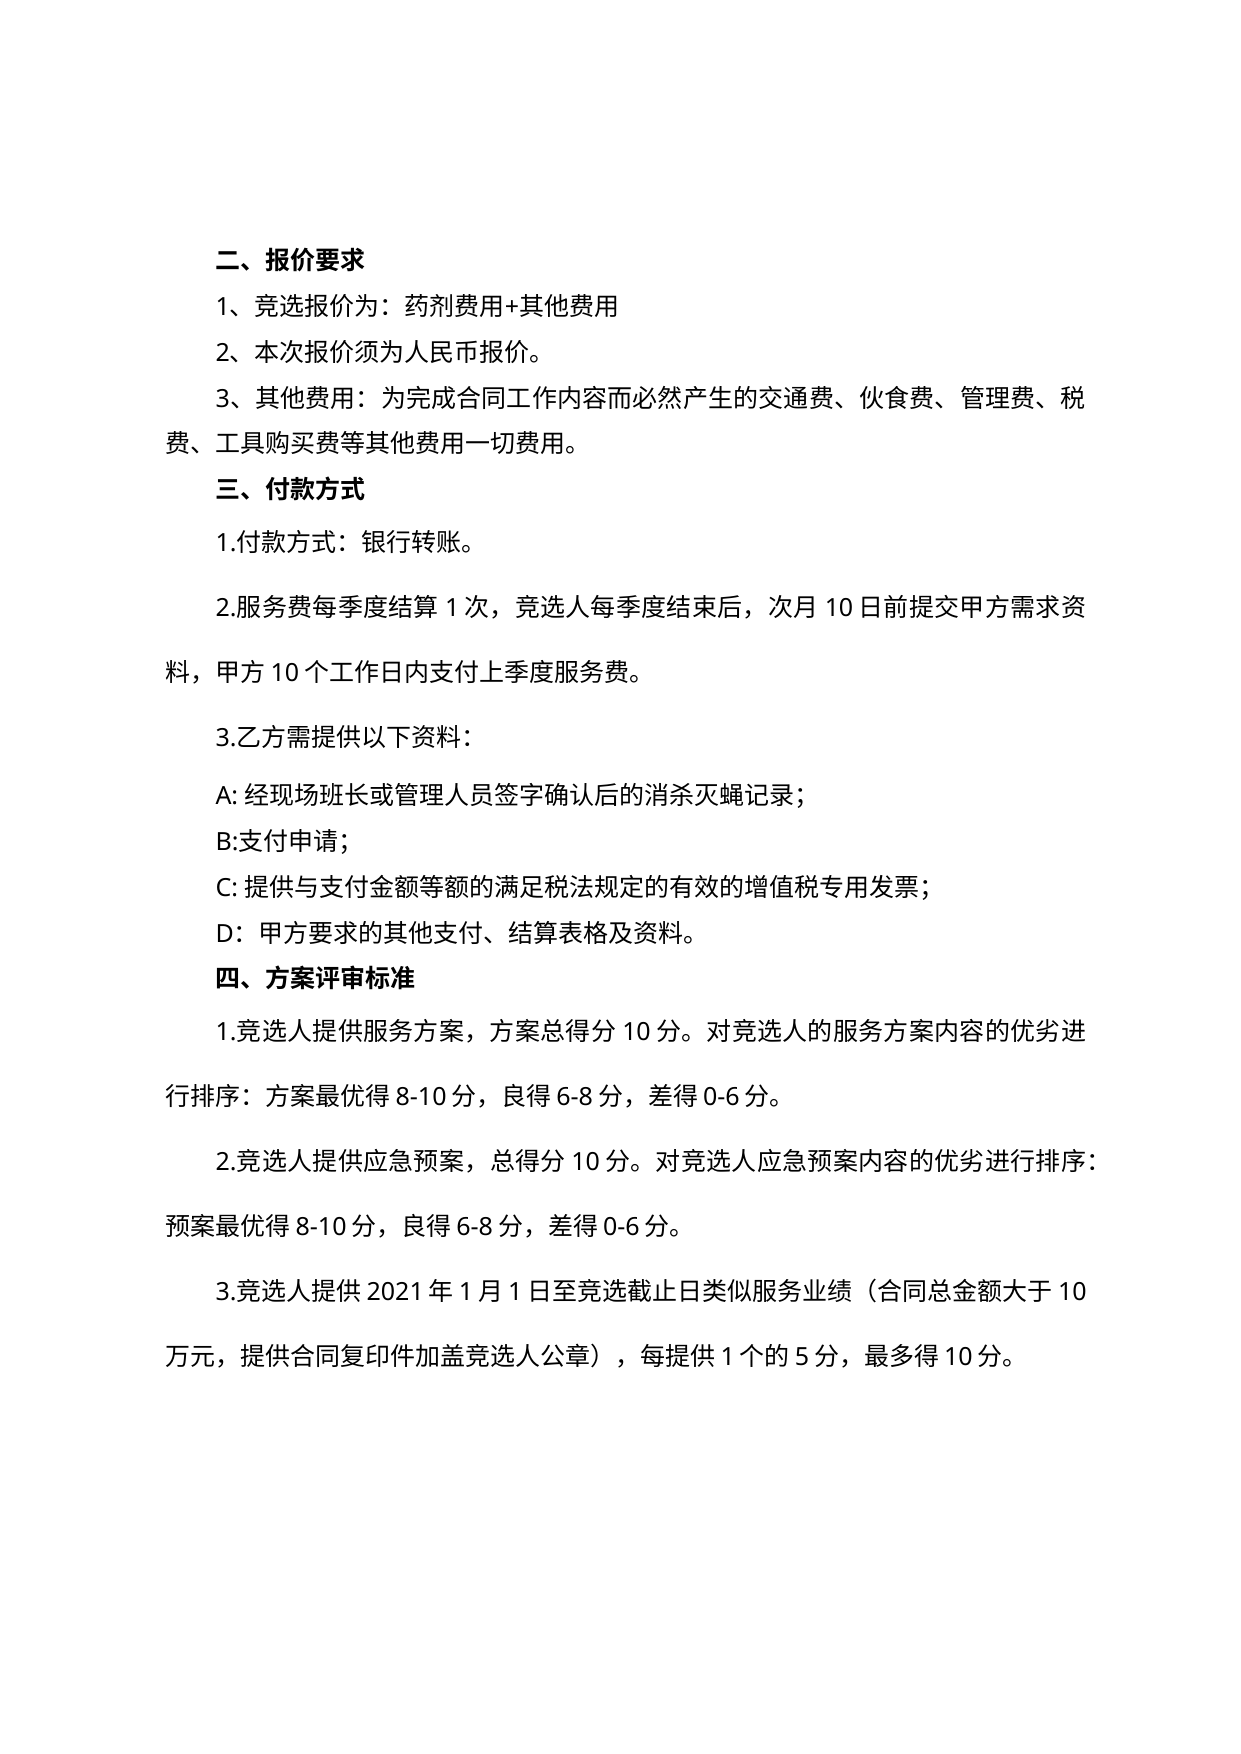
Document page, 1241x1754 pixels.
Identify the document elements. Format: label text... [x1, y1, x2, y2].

subtitle C: 提供与支付金额等额的满足税法规定的有效的增值税专用发票； [165, 859, 1087, 905]
subtitle 二、报价要求 [165, 233, 1087, 279]
text 1.付款方式：银行转账。 [165, 508, 1087, 573]
subtitle A: 经现场班长或管理人员签字确认后的消杀灭蝇记录； [165, 768, 1087, 814]
text 1.竞选人提供服务方案，方案总得分10分。对竞选人的服务方案内容的优劣进行排序：方案最优得8-10分，良得6-8分，差得0-6分。 [165, 997, 1087, 1127]
subtitle 1、竞选报价为：药剂费用+其他费用 [165, 279, 1087, 324]
subtitle B:支付申请； [165, 814, 1087, 859]
text 2.服务费每季度结算1次，竞选人每季度结束后，次月10日前提交甲方需求资料，甲方10个工作日内支付上季度服务费。 [165, 573, 1087, 703]
text 3.竞选人提供2021年1月1日至竞选截止日类似服务业绩（合同总金额大于10万元，提供合同复印件加盖竞选人公章），每提供1个的5分，最多得10分。 [165, 1257, 1087, 1387]
subtitle 3、其他费用：为完成合同工作内容而必然产生的交通费、伙食费、管理费、税费、工具购买费等其他费用一切费用。 [165, 370, 1087, 462]
subtitle 2、本次报价须为人民币报价。 [165, 324, 1087, 370]
subtitle 四、方案评审标准 [165, 951, 1087, 997]
text 3.乙方需提供以下资料： [165, 703, 1087, 768]
text 2.竞选人提供应急预案，总得分10分。对竞选人应急预案内容的优劣进行排序：预案最优得8-10分，良得6-8分，差得0-6分。 [165, 1127, 1087, 1257]
subtitle D：甲方要求的其他支付、结算表格及资料。 [165, 905, 1087, 951]
subtitle 三、付款方式 [165, 462, 1087, 508]
